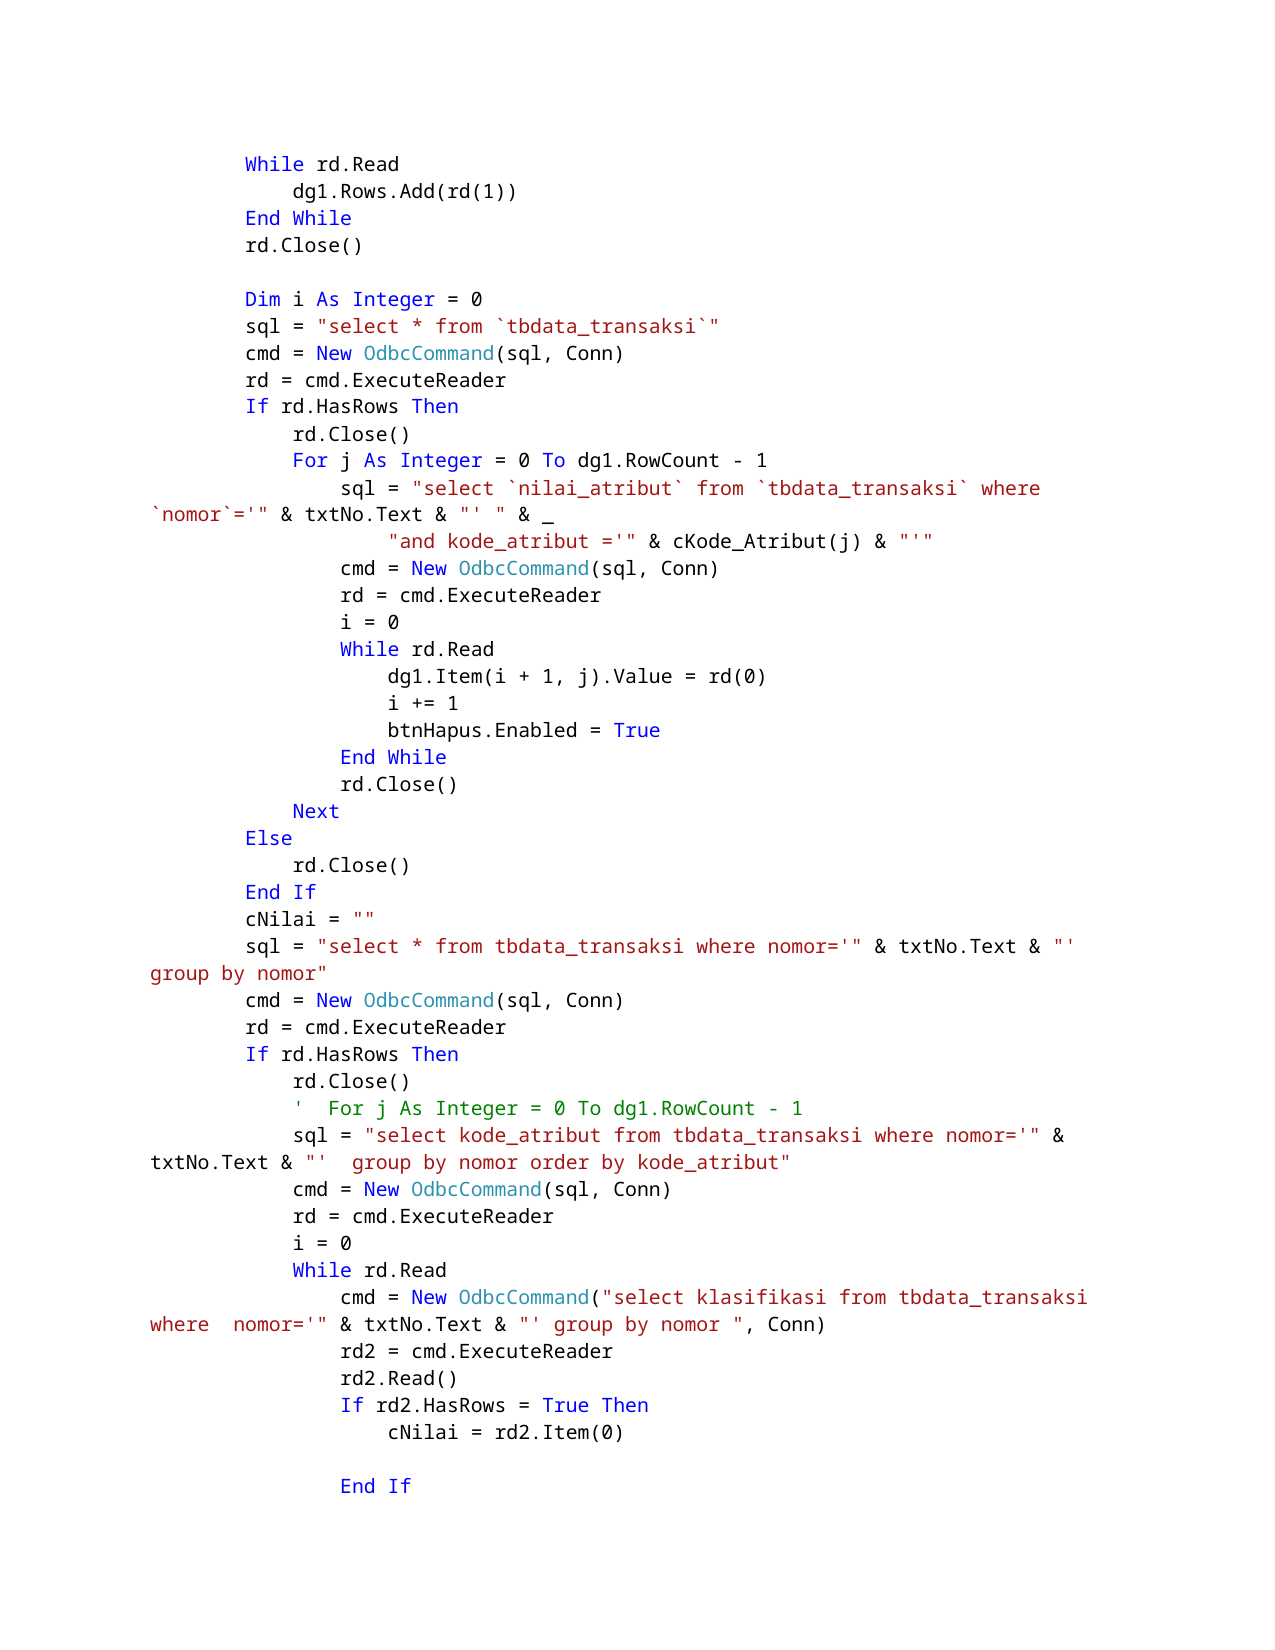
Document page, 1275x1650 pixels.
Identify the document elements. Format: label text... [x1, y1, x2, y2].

text For j As Integer = 0 To dg1.RowCount - 1 [150, 447, 1125, 474]
text rd2 = cmd.ExecuteReader [150, 1337, 1125, 1364]
text rd2.Read() [150, 1364, 1125, 1391]
text btnHapus.Enabled = True [150, 717, 1125, 743]
text rd.Close() [150, 851, 1125, 878]
text sql = "select kode_atribut from tbdata_transaksi where nomor='" & txtNo.Text & "' group by nomor order by kode_atribut" [150, 1121, 1125, 1175]
text rd = cmd.ExecuteReader [150, 1013, 1125, 1040]
text cmd = New OdbcCommand("select klasifikasi from tbdata_transaksi where nomor='" & txtNo.Text & "' group by nomor ", Conn) [150, 1283, 1125, 1337]
text sql = "select `nilai_atribut` from `tbdata_transaksi` where `nomor`='" & txtNo.Text & "' " & _ [150, 474, 1125, 528]
text While rd.Read [150, 636, 1125, 663]
text End If [150, 1472, 1125, 1499]
text rd = cmd.ExecuteReader [150, 366, 1125, 393]
text rd.Close() [150, 1067, 1125, 1094]
text rd.Close() [150, 231, 1125, 258]
text sql = "select * from tbdata_transaksi where nomor='" & txtNo.Text & "' group by nomor" [150, 932, 1125, 986]
text ' For j As Integer = 0 To dg1.RowCount - 1 [150, 1094, 1125, 1121]
text cNilai = "" [150, 905, 1125, 932]
text If rd2.HasRows = True Then [150, 1391, 1125, 1418]
text rd = cmd.ExecuteReader [150, 582, 1125, 609]
text dg1.Rows.Add(rd(1)) [150, 177, 1125, 204]
text While rd.Read [150, 150, 1125, 177]
text i += 1 [150, 689, 1125, 717]
text cmd = New OdbcCommand(sql, Conn) [150, 555, 1125, 582]
text "and kode_atribut ='" & cKode_Atribut(j) & "'" [150, 528, 1125, 555]
text Dim i As Integer = 0 [150, 285, 1125, 312]
text Else [150, 824, 1125, 851]
text i = 0 [150, 1229, 1125, 1256]
text sql = "select * from `tbdata_transaksi`" [150, 312, 1125, 339]
text dg1.Item(i + 1, j).Value = rd(0) [150, 663, 1125, 689]
text End While [150, 204, 1125, 231]
text i = 0 [150, 609, 1125, 636]
text cmd = New OdbcCommand(sql, Conn) [150, 986, 1125, 1013]
text cmd = New OdbcCommand(sql, Conn) [150, 339, 1125, 366]
text rd.Close() [150, 771, 1125, 797]
text rd.Close() [150, 420, 1125, 447]
text While rd.Read [150, 1256, 1125, 1283]
text End While [150, 743, 1125, 771]
text cmd = New OdbcCommand(sql, Conn) [150, 1175, 1125, 1202]
text Next [150, 797, 1125, 824]
text cNilai = rd2.Item(0) [150, 1418, 1125, 1445]
text End If [150, 878, 1125, 905]
text rd = cmd.ExecuteReader [150, 1202, 1125, 1229]
text If rd.HasRows Then [150, 393, 1125, 420]
text If rd.HasRows Then [150, 1040, 1125, 1067]
